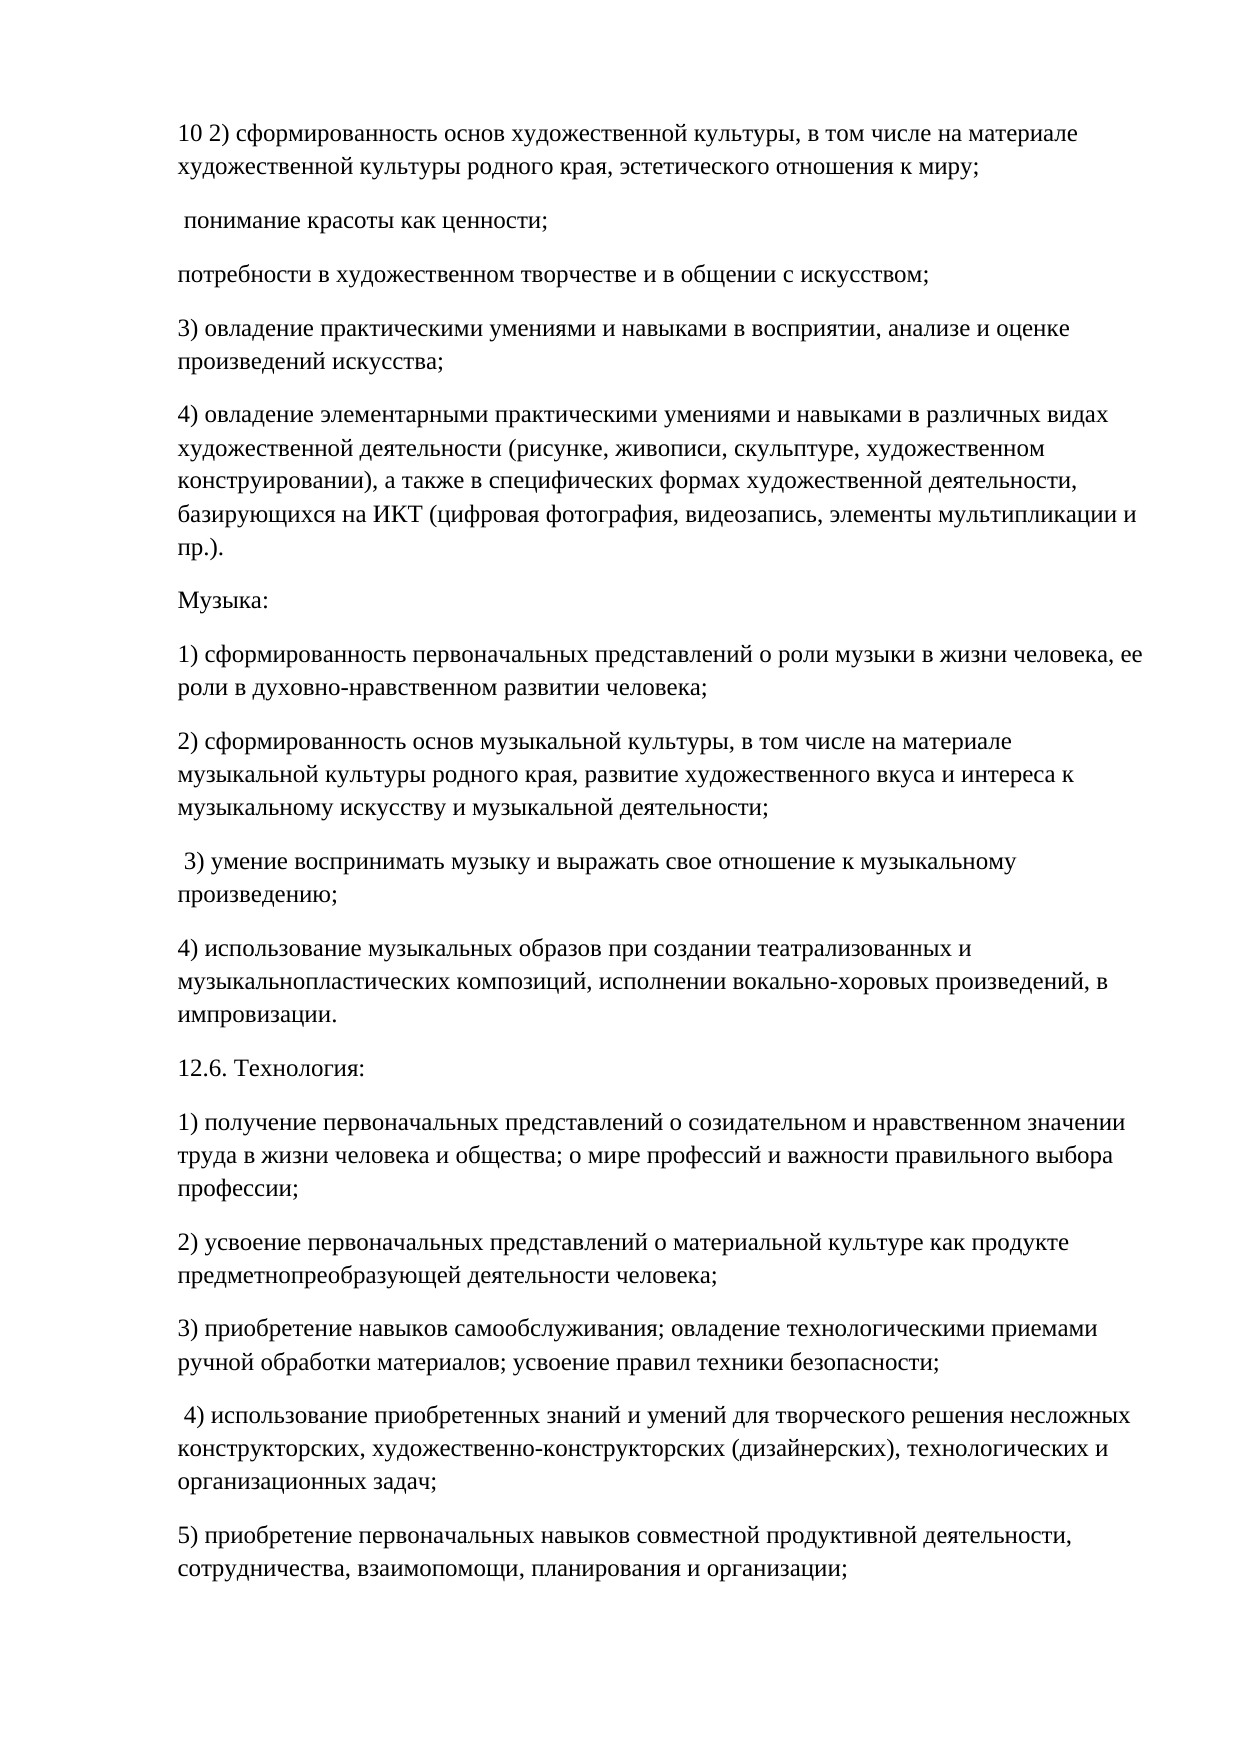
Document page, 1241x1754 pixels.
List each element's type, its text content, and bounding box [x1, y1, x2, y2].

text 5) приобретение первоначальных навыков совместной продуктивной деятельности, сотрудничества, взаимопомощи, планирования и организации; [177, 1520, 1152, 1582]
text 2) сформированность основ музыкальной культуры, в том числе на материале музыкальной культуры родного края, развитие художественного вкуса и интереса к музыкальному искусству и музыкальной деятельности; [177, 726, 1152, 821]
text 3) умение воспринимать музыку и выражать свое отношение к музыкальному произведению; [177, 846, 1152, 908]
text 12.6. Технология: [177, 1053, 1152, 1082]
text 4) использование приобретенных знаний и умений для творческого решения несложных конструкторских, художественно-конструкторских (дизайнерских), технологических и организационных задач; [177, 1400, 1152, 1495]
text 1) сформированность первоначальных представлений о роли музыки в жизни человека, ее роли в духовно-нравственном развитии человека; [177, 639, 1152, 701]
text 4) овладение элементарными практическими умениями и навыками в различных видах художественной деятельности (рисунке, живописи, скульптуре, художественном конструировании), а также в специфических формах художественной деятельности, базирующихся на ИКТ (цифровая фотография, видеозапись, элементы мультипликации и пр.). [177, 399, 1152, 560]
text 10 2) сформированность основ художественной культуры, в том числе на материале художественной культуры родного края, эстетического отношения к миру; [177, 118, 1152, 180]
text 1) получение первоначальных представлений о созидательном и нравственном значении труда в жизни человека и общества; о мире профессий и важности правильного выбора профессии; [177, 1107, 1152, 1202]
text 3) овладение практическими умениями и навыками в восприятии, анализе и оценке произведений искусства; [177, 313, 1152, 374]
text понимание красоты как ценности; [177, 205, 1152, 234]
text 4) использование музыкальных образов при создании театрализованных и музыкальнопластических композиций, исполнении вокально-хоровых произведений, в импровизации. [177, 933, 1152, 1028]
text потребности в художественном творчестве и в общении с искусством; [177, 259, 1152, 288]
text 3) приобретение навыков самообслуживания; овладение технологическими приемами ручной обработки материалов; усвоение правил техники безопасности; [177, 1313, 1152, 1375]
text 2) усвоение первоначальных представлений о материальной культуре как продукте предметнопреобразующей деятельности человека; [177, 1227, 1152, 1288]
text Музыка: [177, 586, 1152, 614]
